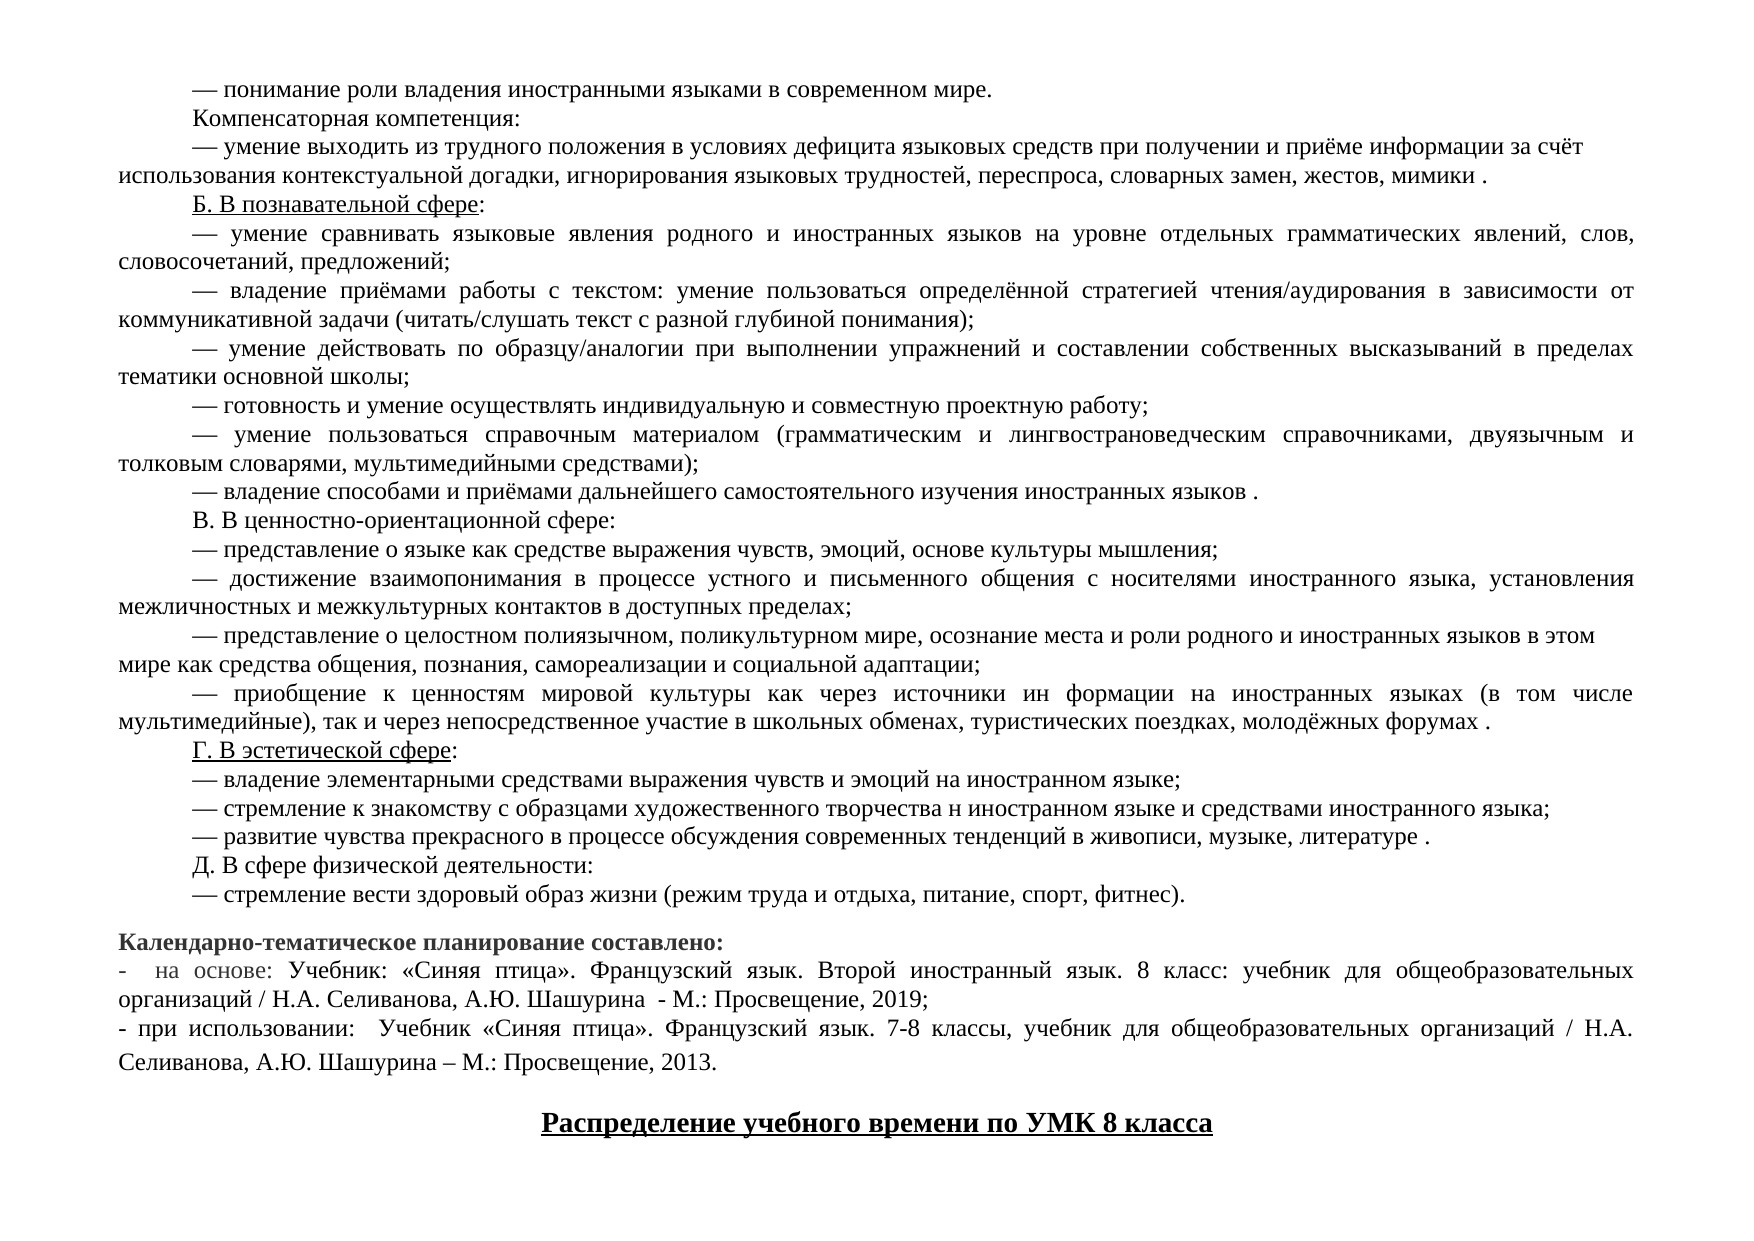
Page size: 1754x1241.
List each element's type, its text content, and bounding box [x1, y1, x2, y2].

text Компенсаторная компетенция: [118, 103, 1636, 131]
text Г. В эстетической сфере: [118, 735, 1636, 764]
text Календарно-тематическое планирование составлено: [118, 927, 1636, 956]
text — умение пользоваться справочным материалом (грамматическим и лингвострановедческим справочниками, двуязычным и толковым словарями, мультимедийными средствами); [118, 419, 1636, 476]
text - на основе: Учебник: «Синяя птица». Французский язык. Второй иностранный язык. 8 класс: учебник для общеобразовательных организаций / Н.А. Селиванова, А.Ю. Шашурина - М.: Просвещение, 2019; [118, 956, 1636, 1013]
text — стремление к знакомству с образцами художественного творчества н иностранном языке и средствами иностранного языка; [118, 793, 1636, 821]
text — умение сравнивать языковые явления родного и иностранных языков на уровне отдельных грамматических явлений, слов, словосочетаний, предложений; [118, 218, 1636, 275]
text Д. В сфере физической деятельности: [118, 850, 1636, 879]
text — представление о целостном полиязычном, поликультурном мире, осознание места и роли родного и иностранных языков в этом мире как средства общения, познания, самореализации и социальной адаптации; [118, 620, 1636, 678]
text — владение приёмами работы с текстом: умение пользоваться определённой стратегией чтения/аудирования в зависимости от коммуникативной задачи (читать/слушать текст с разной глубиной понимания); [118, 275, 1636, 333]
text — стремление вести здоровый образ жизни (режим труда и отдыха, питание, спорт, фитнес). [118, 879, 1636, 908]
text — понимание роли владения иностранными языками в современном мире. [118, 74, 1636, 103]
text — представление о языке как средстве выражения чувств, эмоций, основе культуры мышления; [118, 534, 1636, 563]
text — развитие чувства прекрасного в процессе обсуждения современных тенденций в живописи, музыке, литературе . [118, 821, 1636, 850]
text — готовность и умение осуществлять индивидуальную и совместную проектную работу; [118, 390, 1636, 419]
text — приобщение к ценностям мировой культуры как через источники ин формации на иностранных языках (в том числе мультимедийные), так и через непосредственное участие в школьных обменах, туристических поездках, молодёжных форумах . [118, 678, 1636, 735]
text - при использовании: Учебник «Синяя птица». Французский язык. 7-8 классы, учебник для общеобразовательных организаций / Н.А. Селиванова, А.Ю. Шашурина – М.: Просвещение, 2013. [118, 1013, 1636, 1077]
text — достижение взаимопонимания в процессе устного и письменного общения с носителями иностранного языка, установления межличностных и межкультурных контактов в доступных пределах; [118, 563, 1636, 620]
text — владение элементарными средствами выражения чувств и эмоций на иностранном языке; [118, 764, 1636, 793]
text Распределение учебного времени по УМК 8 класса [118, 1105, 1636, 1139]
text — умение действовать по образцу/аналогии при выполнении упражнений и составлении собственных высказываний в пределах тематики основной школы; [118, 333, 1636, 390]
text — умение выходить из трудного положения в условиях дефицита языковых средств при получении и приёме информации за счёт использования контекстуальной догадки, игнорирования языковых трудностей, переспроса, словарных замен, жестов, мимики . [118, 131, 1636, 189]
text В. В ценностно-ориентационной сфере: [118, 505, 1636, 534]
text — владение способами и приёмами дальнейшего самостоятельного изучения иностранных языков . [118, 476, 1636, 505]
text Б. В познавательной сфере: [118, 189, 1636, 218]
